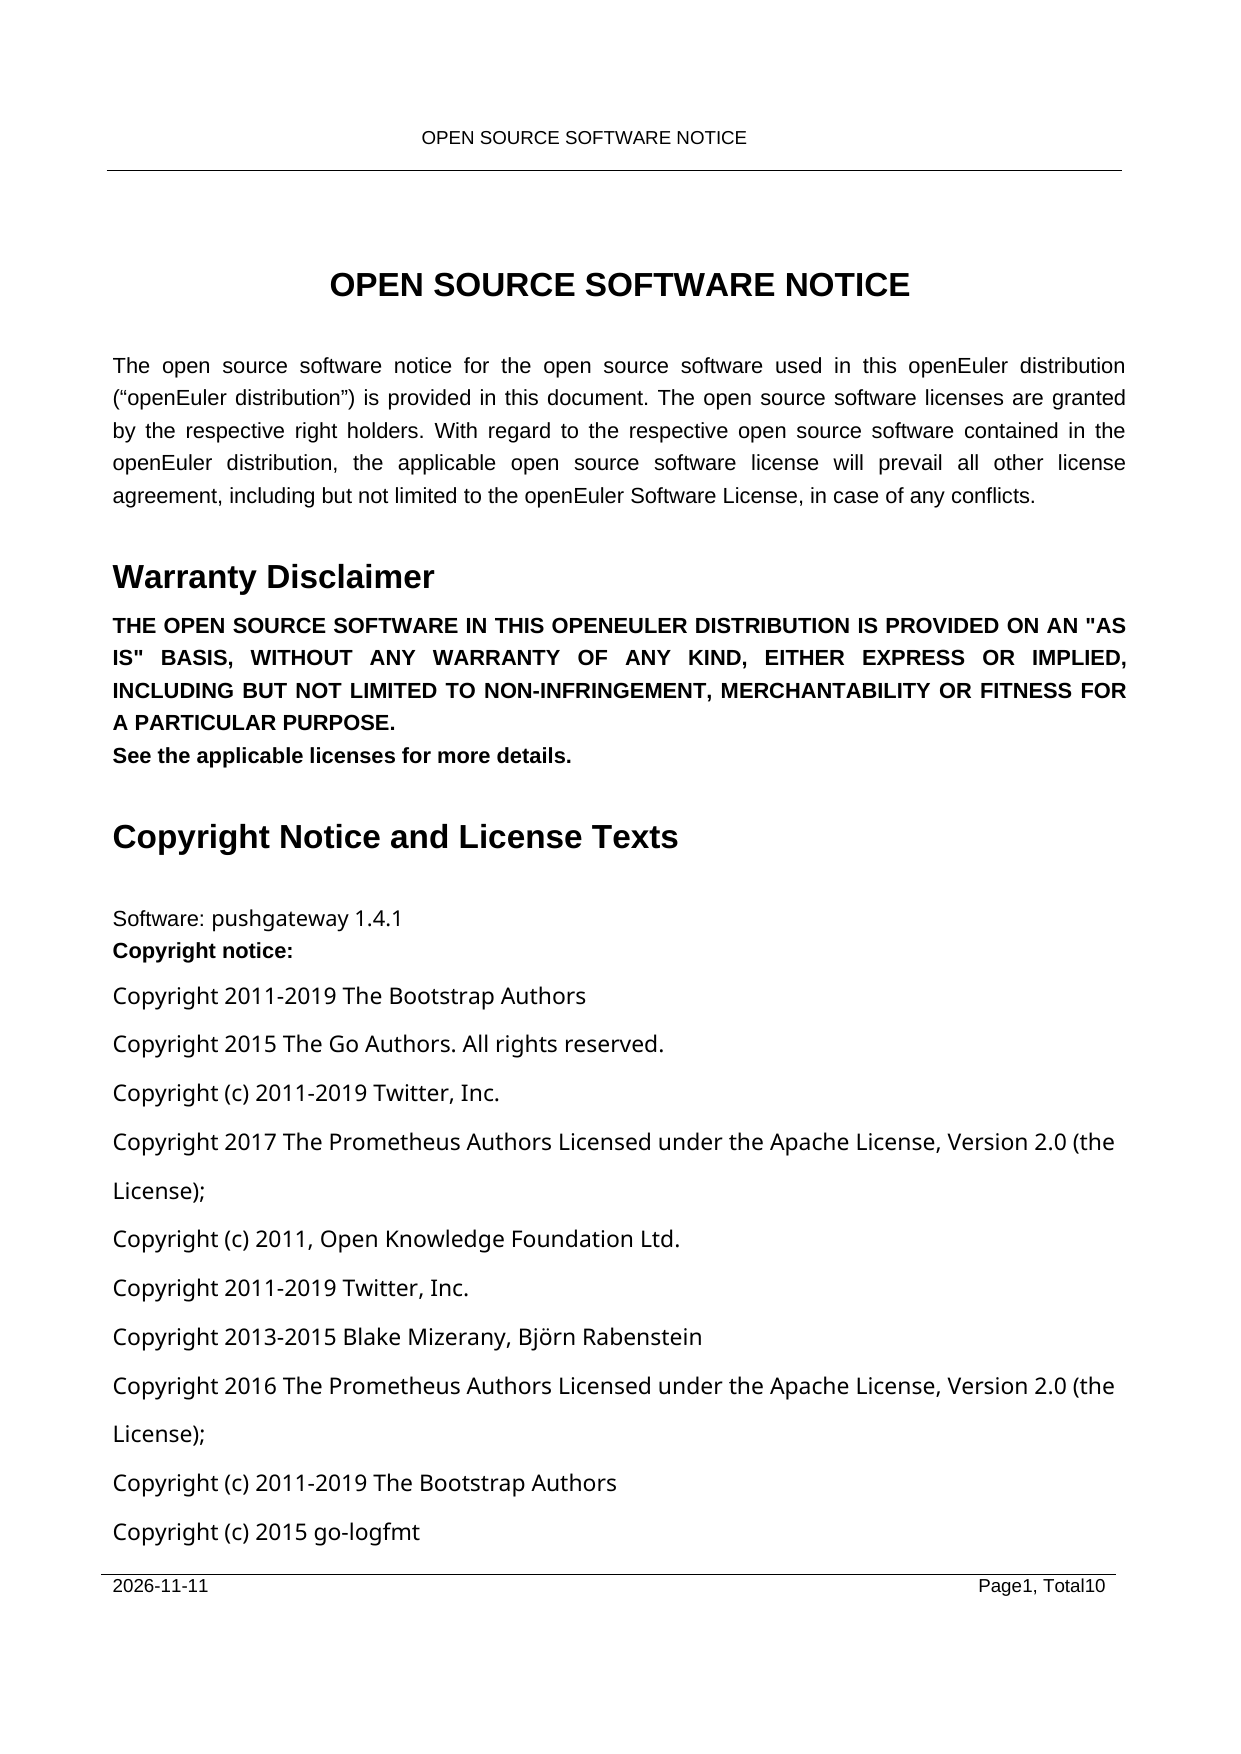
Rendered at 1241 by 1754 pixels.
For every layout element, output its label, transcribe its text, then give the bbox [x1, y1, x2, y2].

text THE OPEN SOURCE SOFTWARE IN THIS OPENEULER DISTRIBUTION IS PROVIDED ON AN "AS IS" BASIS, WITHOUT ANY WARRANTY OF ANY KIND, EITHER EXPRESS OR IMPLIED, INCLUDING BUT NOT LIMITED TO NON-INFRINGEMENT, MERCHANTABILITY OR FITNESS FOR A PARTICULAR PURPOSE. See the applicable licenses for more details. [112, 609, 1128, 771]
text Software: pushgateway 1.4.1 [112, 901, 1128, 934]
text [112, 979, 1128, 1548]
text Warranty Disclaimer [112, 544, 1128, 609]
text The open source software notice for the open source software used in this openEuler distribution (“openEuler distribution”) is provided in this document. The open source software licenses are granted by the respective right holders. With regard to the respective open source software contained in the openEuler distribution, the applicable open source software license will prevail all other license agreement, including but not limited to the openEuler Software License, in case of any conflicts. [112, 349, 1128, 511]
text Copyright notice: [112, 934, 1128, 966]
text OPEN SOURCE SOFTWARE NOTICE [112, 251, 1128, 316]
text Copyright Notice and License Texts [112, 804, 1128, 869]
